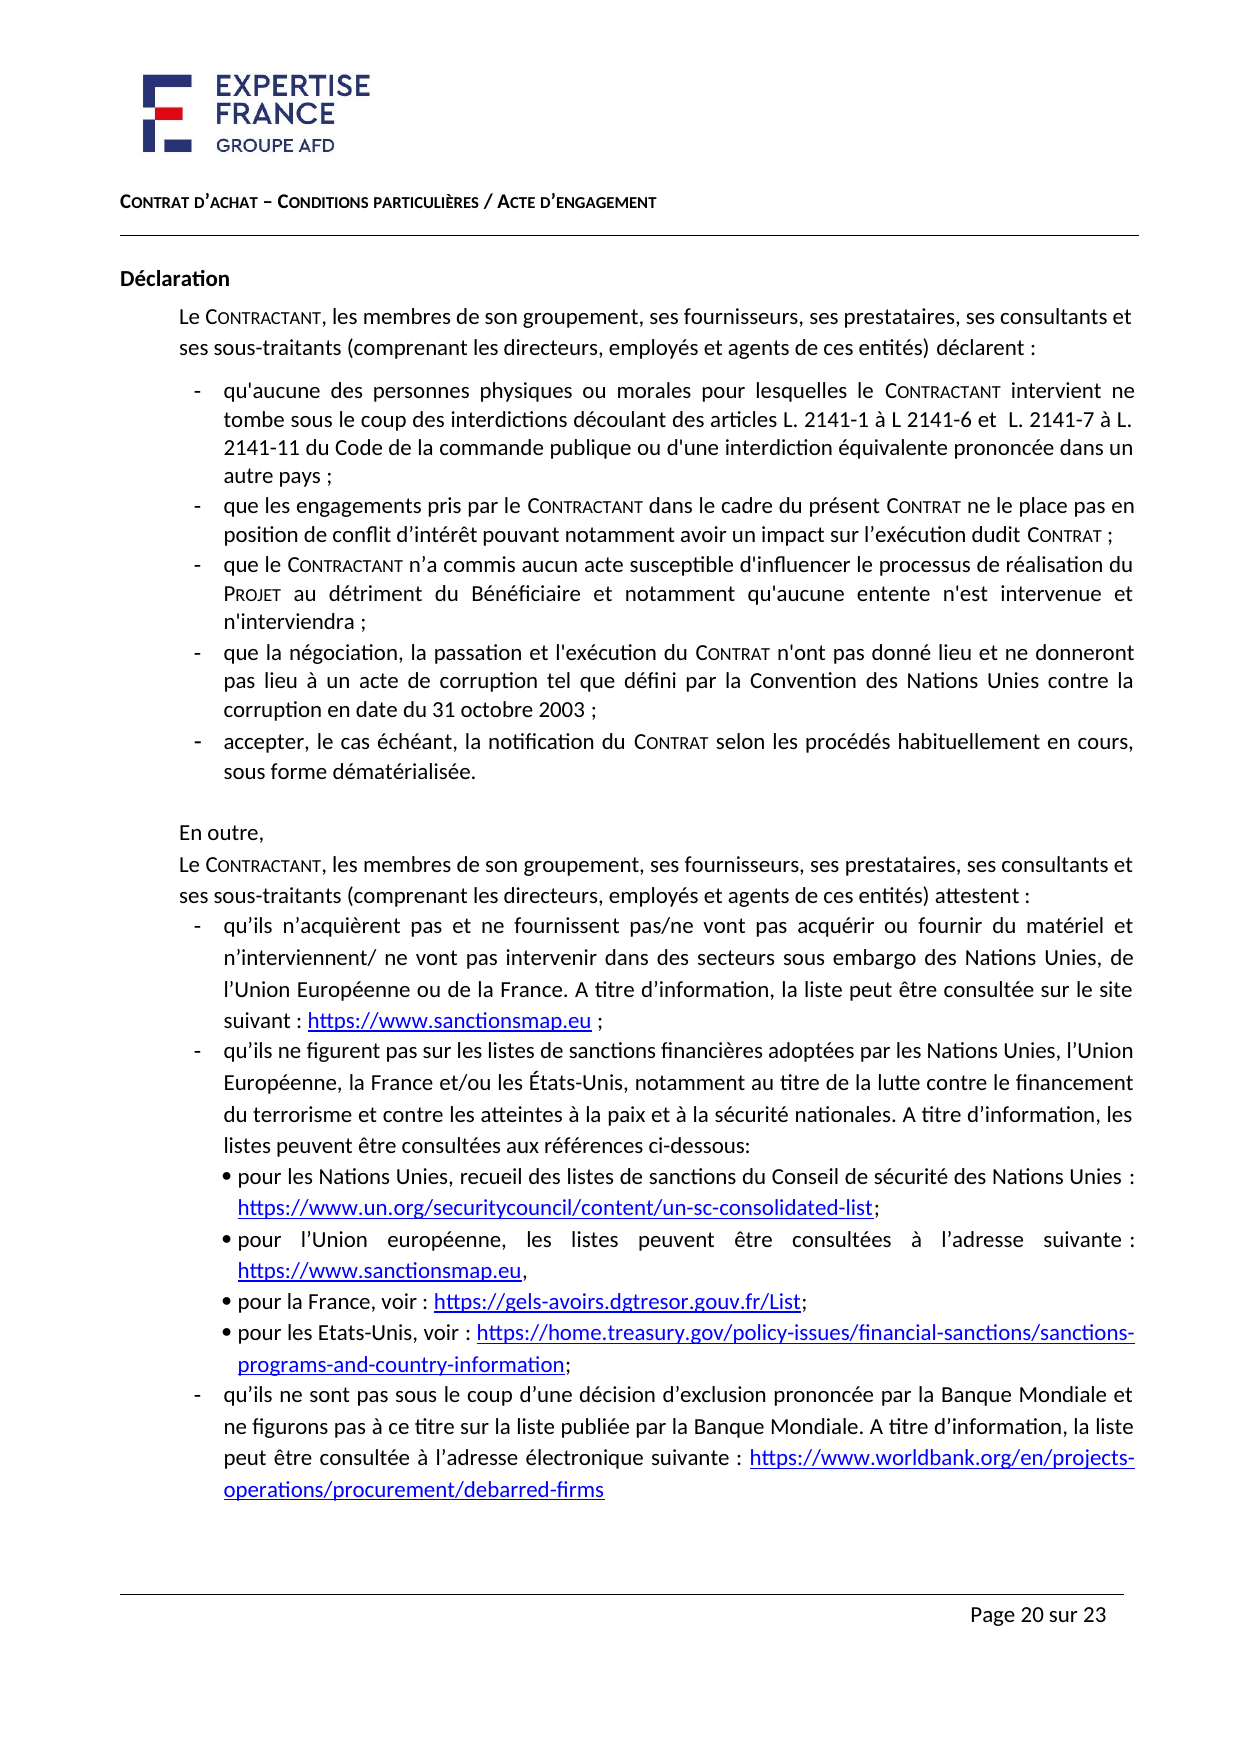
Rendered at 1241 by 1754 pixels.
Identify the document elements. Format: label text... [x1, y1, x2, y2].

list accepter, le cas échéant, la notification du Contrat selon les procédés habituellement en cours, sous forme dématérialisée. [194, 723, 1135, 785]
list que les engagements pris par le Contractant dans le cadre du présent Contrat ne le place pas en position de conflit d’intérêt pouvant notamment avoir un impact sur l’exécution dudit Contrat ; [194, 489, 1135, 548]
list pour les Nations Unies, recueil des listes de sanctions du Conseil de sécurité des Nations Unies : https://www.un.org/securitycouncil/content/un-sc-consolidated-list; [223, 1159, 1135, 1222]
list qu’ils n’acquièrent pas et ne fournissent pas/ne vont pas acquérir ou fournir du matériel et n’interviennent/ ne vont pas intervenir dans des secteurs sous embargo des Nations Unies, de l’Union Européenne ou de la France. A titre d’information, la liste peut être consultée sur le site suivant : https://www.sanctionsmap.eu ; [194, 909, 1135, 1034]
list pour la France, voir : https://gels-avoirs.dgtresor.gouv.fr/List; [223, 1284, 1135, 1315]
text Le Contractant, les membres de son groupement, ses fournisseurs, ses prestataires, ses consultants et ses sous-traitants (comprenant les directeurs, employés et agents de ces entités) attestent : [179, 847, 1135, 909]
text En outre, [179, 815, 1135, 847]
picture [120, 41, 397, 183]
list pour les Etats-Unis, voir : https://home.treasury.gov/policy-issues/financial-sanctions/sanctions-programs-and-country-information; [223, 1315, 1135, 1378]
list qu'aucune des personnes physiques ou morales pour lesquelles le Contractant intervient ne tombe sous le coup des interdictions découlant des articles L. 2141-1 à L 2141-6 et L. 2141-7 à L. 2141-11 du Code de la commande publique ou d'une interdiction équivalente prononcée dans un autre pays ; [194, 373, 1135, 489]
list que la négociation, la passation et l'exécution du Contrat n'ont pas donné lieu et ne donneront pas lieu à un acte de corruption tel que défini par la Convention des Nations Unies contre la corruption en date du 31 octobre 2003 ; [194, 635, 1135, 723]
list qu’ils ne sont pas sous le coup d’une décision d’exclusion prononcée par la Banque Mondiale et ne figurons pas à ce titre sur la liste publiée par la Banque Mondiale. A titre d’information, la liste peut être consultée à l’adresse électronique suivante : https://www.worldbank.org/en/projects-operations/procurement/debarred-firms [194, 1378, 1135, 1503]
subtitle Déclaration [120, 261, 1135, 292]
text Le Contractant, les membres de son groupement, ses fournisseurs, ses prestataires, ses consultants et ses sous-traitants (comprenant les directeurs, employés et agents de ces entités) déclarent : [179, 298, 1135, 361]
list qu’ils ne figurent pas sur les listes de sanctions financières adoptées par les Nations Unies, l’Union Européenne, la France et/ou les États-Unis, notamment au titre de la lutte contre le financement du terrorisme et contre les atteintes à la paix et à la sécurité nationales. A titre d’information, les listes peuvent être consultées aux références ci-dessous: [194, 1034, 1135, 1159]
list que le Contractant n’a commis aucun acte susceptible d'influencer le processus de réalisation du Projet au détriment du Bénéficiaire et notamment qu'aucune entente n'est intervenue et n'interviendra ; [194, 548, 1135, 635]
list pour l’Union européenne, les listes peuvent être consultées à l’adresse suivante : https://www.sanctionsmap.eu, [223, 1222, 1135, 1284]
